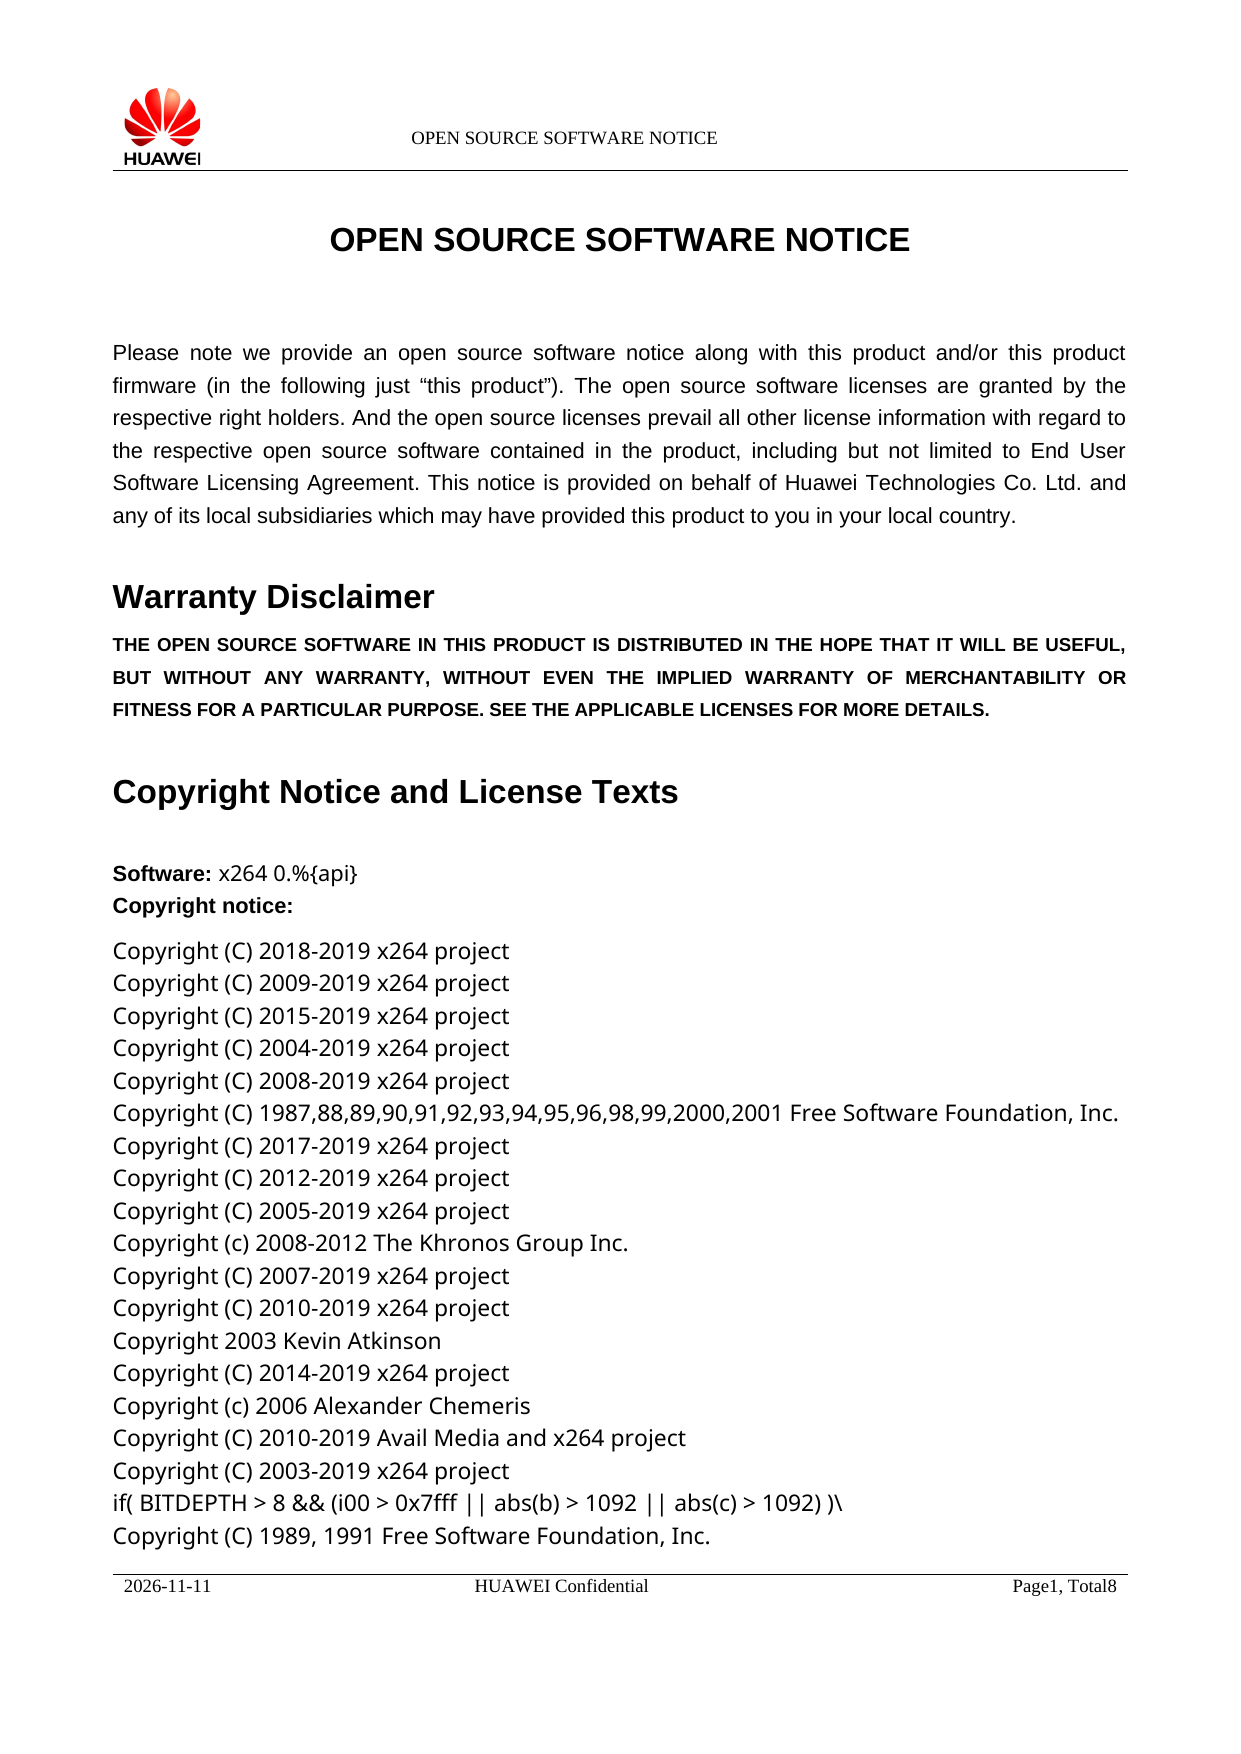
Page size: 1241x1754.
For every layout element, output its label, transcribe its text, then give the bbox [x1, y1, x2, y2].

picture [124, 88, 201, 165]
text Please note we provide an open source software notice along with this product and/or this product firmware (in the following just “this product”). The open source software licenses are granted by the respective right holders. And the open source licenses prevail all other license information with regard to the respective open source software contained in the product, including but not limited to End User Software Licensing Agreement. This notice is provided on behalf of Huawei Technologies Co. Ltd. and any of its local subsidiaries which may have provided this product to you in your local country. [112, 336, 1128, 531]
text The open source software in this product is distributed in the hope that it will be useful, but WITHOUT ANY WARRANTY, without even the implied warranty of MERCHANTABILITY or FITNESS FOR A PARTICULAR PURPOSE. See the applicable licenses for more details. [112, 629, 1128, 726]
text Warranty Disclaimer [112, 564, 1128, 629]
text Copyright notice: [112, 889, 1128, 921]
text Copyright Notice and License Texts [112, 759, 1128, 824]
title Software: x264 0.%{api} [112, 856, 1128, 889]
text OPEN SOURCE SOFTWARE NOTICE [112, 206, 1128, 271]
